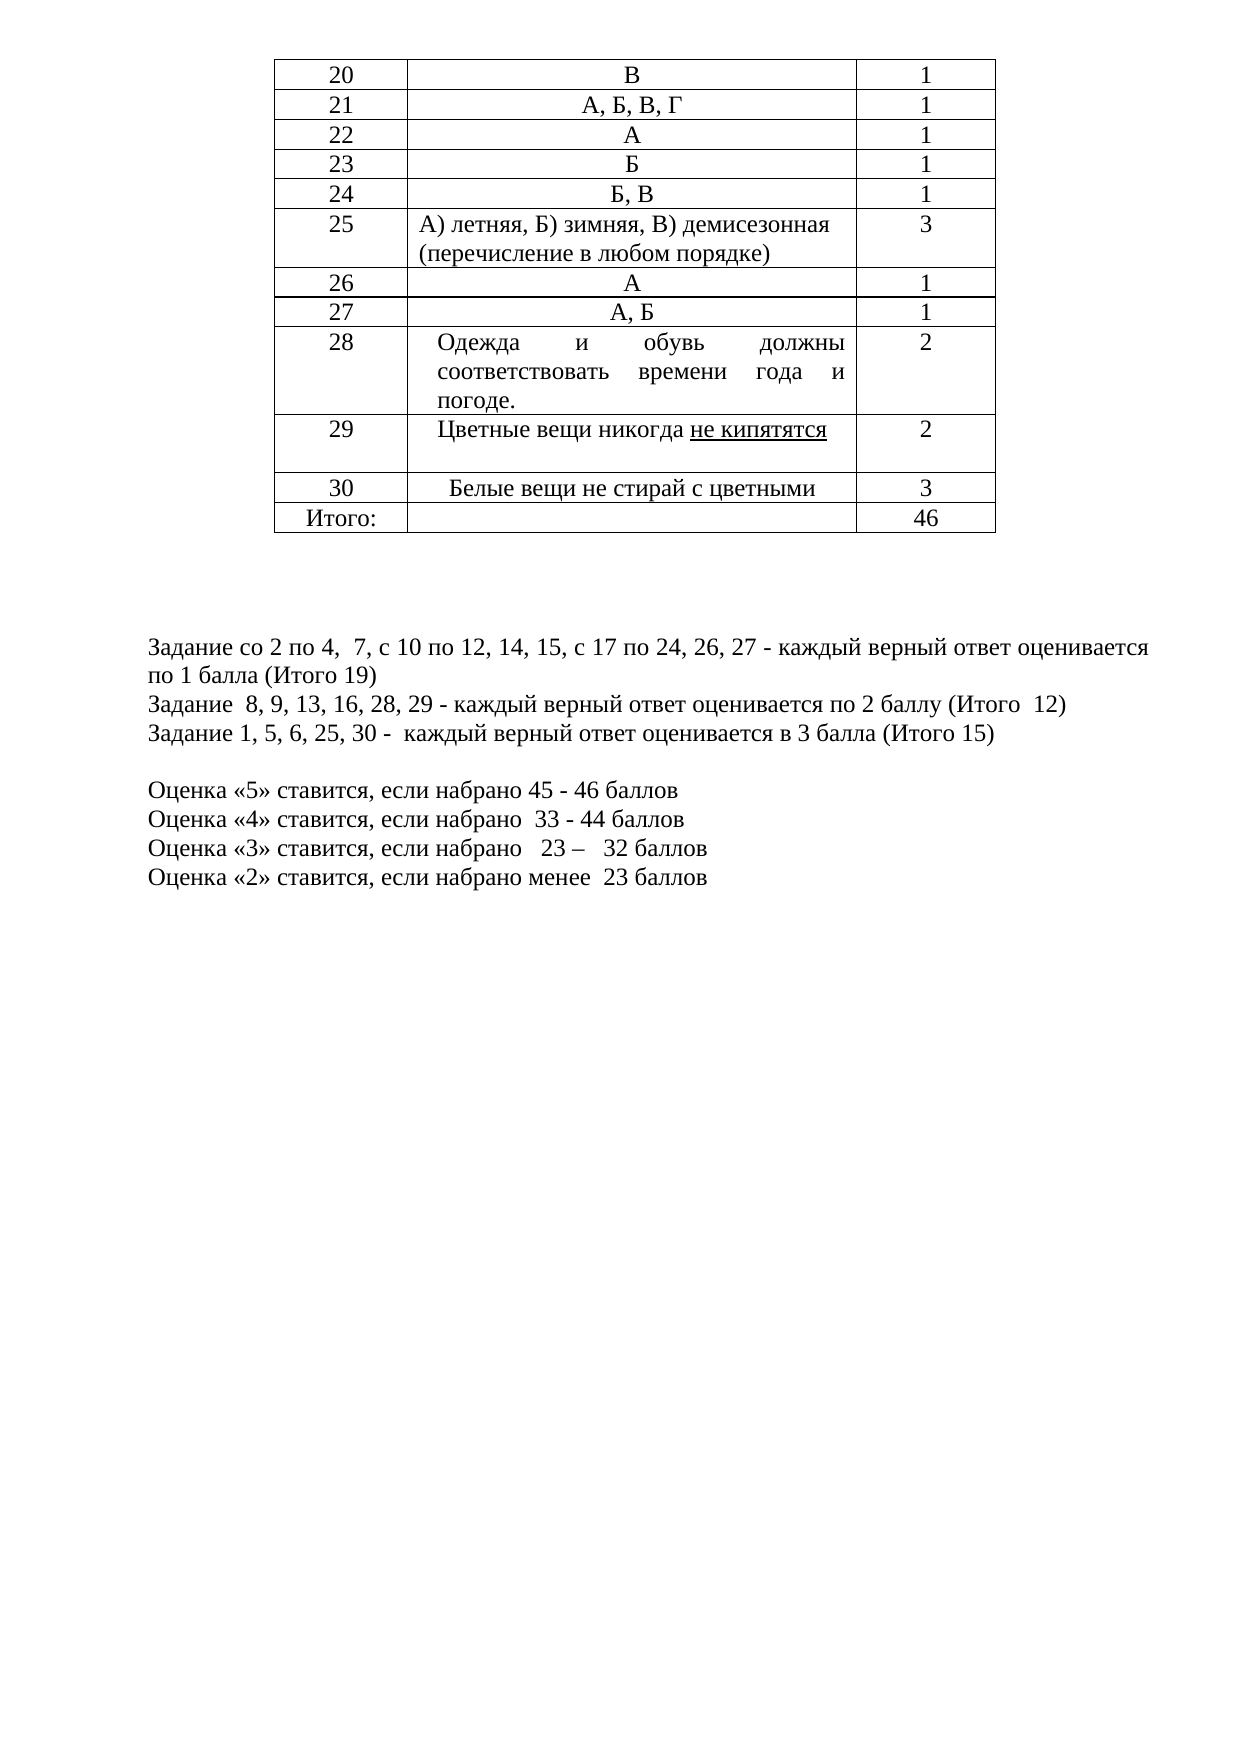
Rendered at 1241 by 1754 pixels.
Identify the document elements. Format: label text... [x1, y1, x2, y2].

table_cell 1 [857, 120, 995, 148]
table_cell 3 [857, 473, 995, 502]
table_cell 2 [857, 415, 995, 472]
table_cell Одежда и обувь должны соответствовать времени года и погоде. [408, 327, 856, 413]
text Оценка «5» ставится, если набрано 45 - 46 баллов [148, 775, 1152, 804]
table_cell 27 [275, 298, 407, 326]
table_cell А) летняя, Б) зимняя, В) демисезонная (перечисление в любом порядке) [408, 209, 856, 267]
table_cell 46 [857, 503, 995, 532]
table_cell Белые вещи не стирай с цветными [408, 473, 856, 502]
table_cell 21 [275, 90, 407, 119]
table_cell Итого: [275, 503, 407, 532]
table_cell 26 [275, 268, 407, 296]
text Задание 1, 5, 6, 25, 30 - каждый верный ответ оценивается в 3 балла (Итого 15) [148, 718, 1152, 747]
table_cell 1 [857, 298, 995, 326]
table_cell 1 [857, 268, 995, 296]
table_cell [408, 503, 856, 532]
table_cell 20 [275, 60, 407, 89]
table_cell 23 [275, 150, 407, 178]
table_cell 25 [275, 209, 407, 267]
table_cell 2 [857, 327, 995, 413]
text Оценка «2» ставится, если набрано менее 23 баллов [148, 862, 1152, 890]
table_cell 28 [275, 327, 407, 413]
table_cell 22 [275, 120, 407, 148]
table_cell Б, В [408, 179, 856, 208]
table_cell 1 [857, 60, 995, 89]
table_cell А [408, 268, 856, 296]
table_cell Цветные вещи никогда не кипятятся [408, 415, 856, 472]
text Задание со 2 по 4, 7, с 10 по 12, 14, 15, с 17 по 24, 26, 27 - каждый верный ответ оценивается по 1 балла (Итого 19) [148, 632, 1152, 689]
table_cell А [408, 120, 856, 148]
table_cell А, Б, В, Г [408, 90, 856, 119]
text Задание 8, 9, 13, 16, 28, 29 - каждый верный ответ оценивается по 2 баллу (Итого 12) [148, 689, 1152, 718]
table_cell А, Б [408, 298, 856, 326]
table_cell 29 [275, 415, 407, 472]
table_cell Б [408, 150, 856, 178]
table_cell В [408, 60, 856, 89]
text Оценка «3» ставится, если набрано 23 – 32 баллов [148, 833, 1152, 862]
table_cell 30 [275, 473, 407, 502]
text Оценка «4» ставится, если набрано 33 - 44 баллов [148, 804, 1152, 833]
table_cell 3 [857, 209, 995, 267]
table_cell 1 [857, 90, 995, 119]
table_cell 1 [857, 150, 995, 178]
table_cell 1 [857, 179, 995, 208]
table_cell 24 [275, 179, 407, 208]
